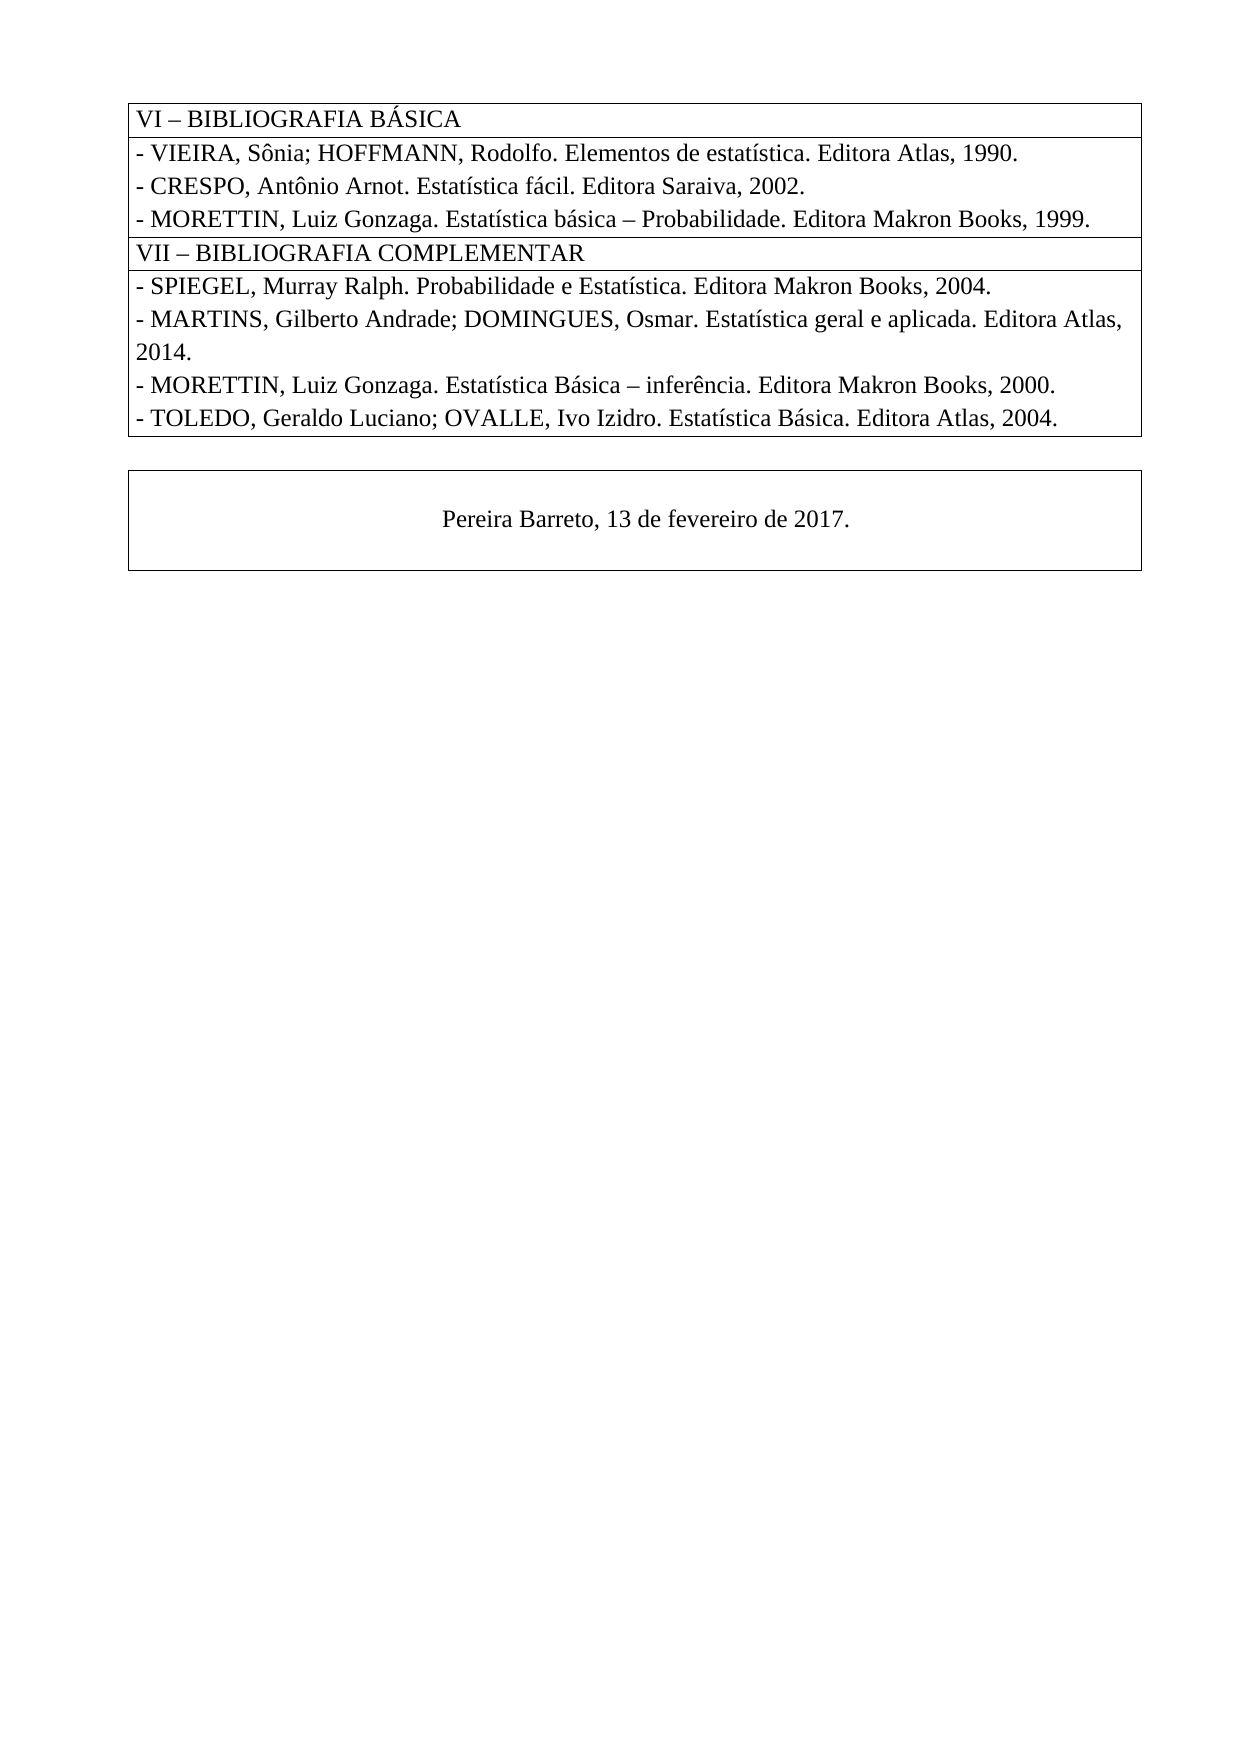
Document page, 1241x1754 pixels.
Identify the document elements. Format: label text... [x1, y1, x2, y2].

table_cell - VIEIRA, Sônia; HOFFMANN, Rodolfo. Elementos de estatística. Editora Atlas, 1990. - CRESPO, Antônio Arnot. Estatística fácil. Editora Saraiva, 2002. - MORETTIN, Luiz Gonzaga. Estatística básica – Probabilidade. Editora Makron Books, 1999. [129, 138, 1141, 237]
table_cell VII – BIBLIOGRAFIA COMPLEMENTAR [129, 238, 1141, 270]
table_header Pereira Barreto, 13 de fevereiro de 2017. [129, 471, 1141, 570]
table_cell - SPIEGEL, Murray Ralph. Probabilidade e Estatística. Editora Makron Books, 2004. - MARTINS, Gilberto Andrade; DOMINGUES, Osmar. Estatística geral e aplicada. Editora Atlas, 2014. - MORETTIN, Luiz Gonzaga. Estatística Básica – inferência. Editora Makron Books, 2000. - TOLEDO, Geraldo Luciano; OVALLE, Ivo Izidro. Estatística Básica. Editora Atlas, 2004. [129, 271, 1141, 436]
table_header VI – BIBLIOGRAFIA BÁSICA [129, 104, 1141, 137]
